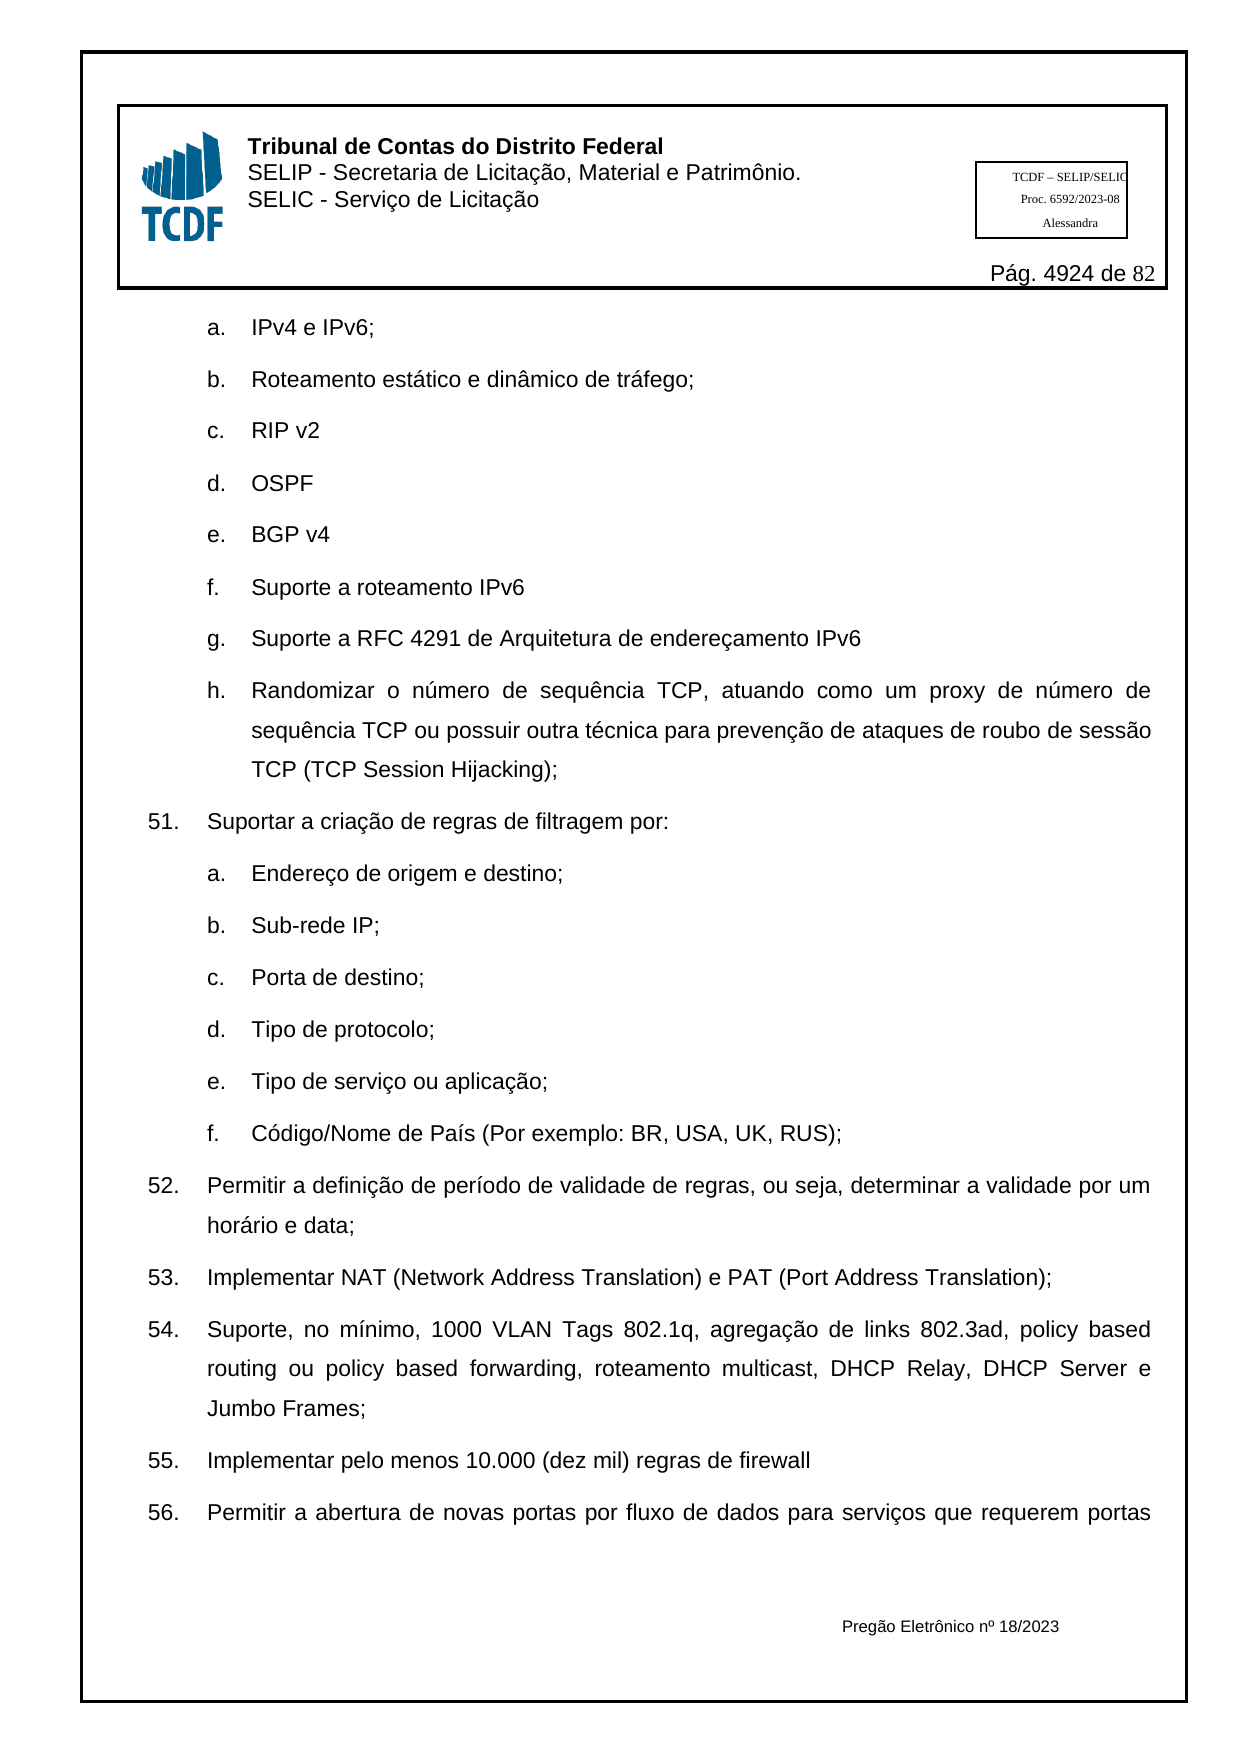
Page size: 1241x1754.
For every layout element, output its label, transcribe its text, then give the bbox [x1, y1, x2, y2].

list Porta de destino; [207, 964, 1152, 991]
list Randomizar o número de sequência TCP, atuando como um proxy de número de sequência TCP ou possuir outra técnica para prevenção de ataques de roubo de sessão TCP (TCP Session Hijacking); [207, 677, 1152, 783]
list BGP v4 [207, 521, 1152, 548]
list Código/Nome de País (Por exemplo: BR, USA, UK, RUS); [207, 1120, 1152, 1147]
list Implementar pelo menos 10.000 (dez mil) regras de firewall [148, 1447, 1152, 1473]
list Permitir a abertura de novas portas por fluxo de dados para serviços que requerem portas dinâmicas; [148, 1498, 1152, 1525]
list Tipo de protocolo; [207, 1016, 1152, 1043]
list Permitir a definição de período de validade de regras, ou seja, determinar a validade por um horário e data; [148, 1172, 1152, 1238]
list Sub-rede IP; [207, 912, 1152, 939]
list IPv4 e IPv6; [207, 313, 1152, 340]
list Suporte, no mínimo, 1000 VLAN Tags 802.1q, agregação de links 802.3ad, policy based routing ou policy based forwarding, roteamento multicast, DHCP Relay, DHCP Server e Jumbo Frames; [148, 1316, 1152, 1421]
picture [127, 129, 237, 244]
list Suporte a roteamento IPv6 [207, 573, 1152, 600]
list RIP v2 [207, 417, 1152, 444]
list Roteamento estático e dinâmico de tráfego; [207, 366, 1152, 392]
list Suporte a RFC 4291 de Arquitetura de endereçamento IPv6 [207, 625, 1152, 652]
list Implementar NAT (Network Address Translation) e PAT (Port Address Translation); [148, 1264, 1152, 1290]
list Suportar a criação de regras de filtragem por: [148, 808, 1152, 835]
list Endereço de origem e destino; [207, 860, 1152, 887]
list OSPF [207, 469, 1152, 496]
list Tipo de serviço ou aplicação; [207, 1068, 1152, 1094]
